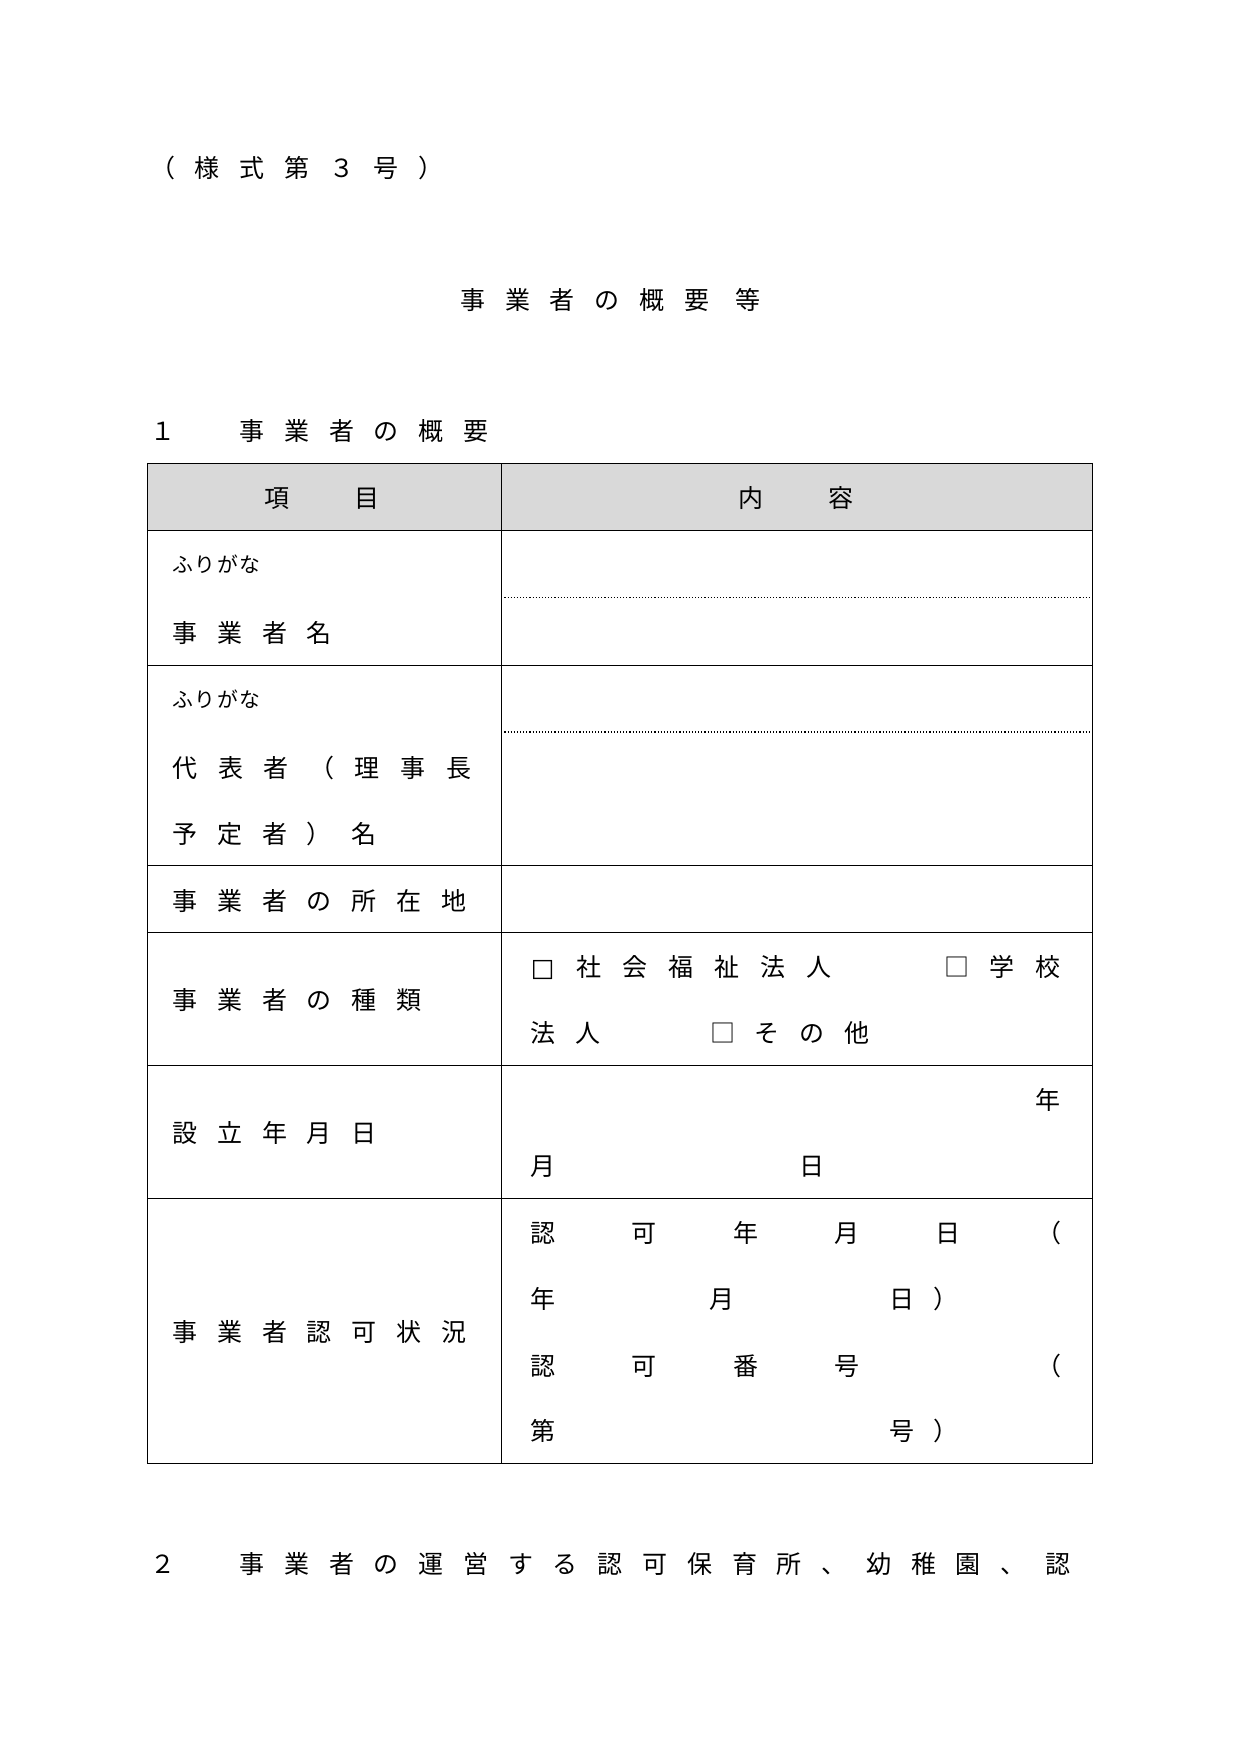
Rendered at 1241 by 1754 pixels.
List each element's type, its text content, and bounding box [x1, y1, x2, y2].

table_cell 設立年月日 [148, 1066, 501, 1197]
table_cell □社会福祉法人 □学校法人 □その他 [502, 933, 1092, 1065]
table_header 項 目 [148, 464, 501, 530]
table_cell 事業者認可状況 [148, 1199, 501, 1463]
table_cell [502, 866, 1092, 932]
table_cell [502, 666, 1092, 731]
table_cell ふりがな [148, 531, 501, 597]
table_cell 事業者の種類 [148, 933, 501, 1065]
table_cell 事業者の所在地 [148, 866, 501, 932]
text 事業者の概要等 [150, 265, 1090, 331]
table_cell [502, 531, 1092, 597]
text １ 事業者の概要 [150, 397, 1090, 463]
table_cell ふりがな [148, 666, 501, 731]
table_cell 事業者名 [148, 597, 501, 664]
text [150, 1530, 1090, 1596]
table_cell 代表者（理事長予定者）名 [148, 731, 501, 865]
table_cell 認可年月日（ 年 月 日） [502, 1199, 1092, 1330]
table_cell [502, 731, 1092, 865]
table_header 内 容 [502, 464, 1092, 530]
table_cell [502, 597, 1092, 664]
table_cell 認可番号 （ 第 号） [502, 1331, 1092, 1463]
table_cell 年 月 日 [502, 1066, 1092, 1197]
text （様式第３号） [150, 134, 1090, 199]
